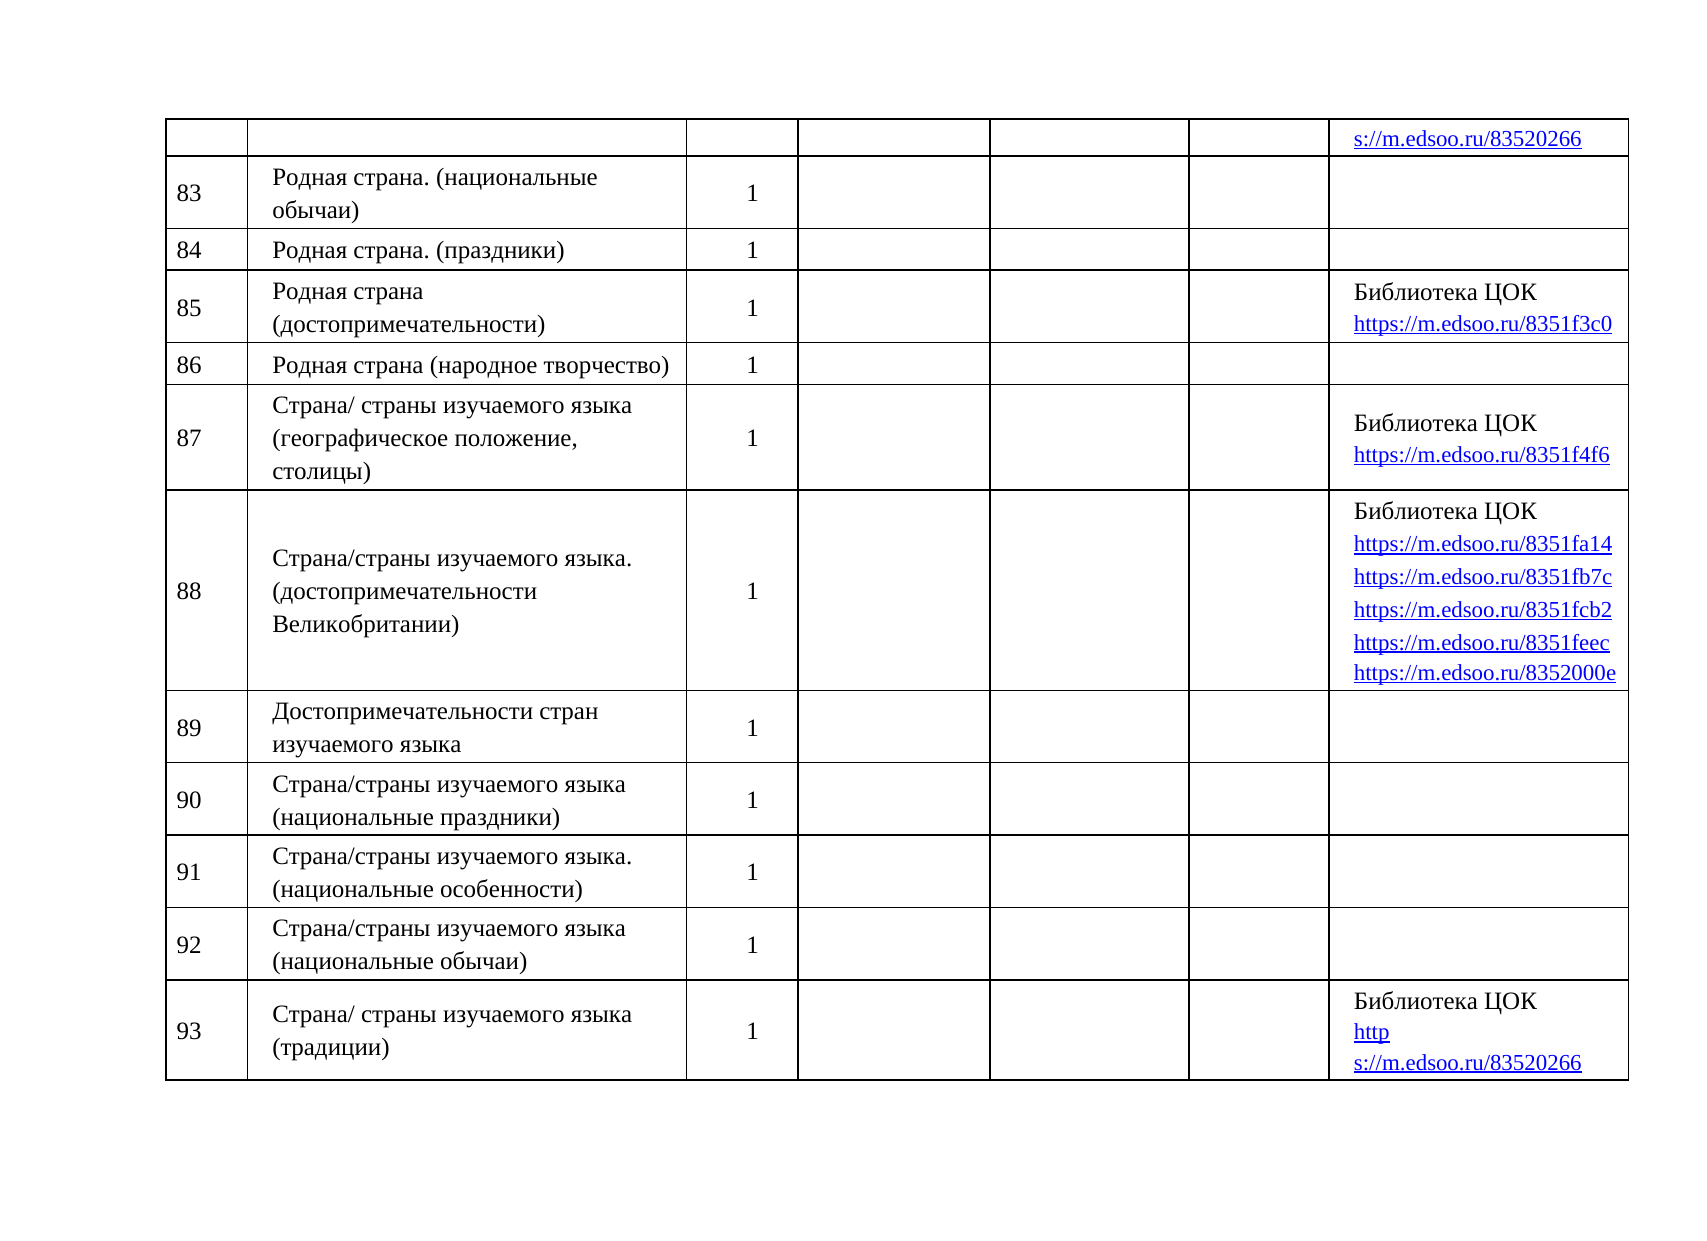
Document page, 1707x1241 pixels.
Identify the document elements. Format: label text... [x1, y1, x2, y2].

table_cell [1190, 343, 1328, 384]
table_cell [1330, 157, 1628, 227]
table_cell 1 [687, 120, 797, 155]
table_cell 85 [167, 271, 247, 342]
table_cell [991, 763, 1188, 834]
table_cell 1 [687, 385, 797, 489]
table_cell [1190, 385, 1328, 489]
table_cell [1190, 981, 1328, 1079]
table_cell 83 [167, 157, 247, 227]
table_cell [991, 836, 1188, 907]
table_cell [799, 908, 989, 979]
table_cell Библиотека ЦОК https://m.edsoo.ru/8351f4f6 [1330, 385, 1628, 489]
table_cell [1330, 763, 1628, 834]
table_cell Родная страна. (праздники) [248, 229, 686, 269]
table_cell Родная страна. (национальные обычаи) [248, 157, 686, 227]
table_cell [991, 981, 1188, 1079]
table_cell [1330, 908, 1628, 979]
table_cell [1330, 343, 1628, 384]
table_cell Родная страна (достопримечательности) [248, 271, 686, 342]
table_cell [991, 120, 1188, 155]
table_cell [1190, 491, 1328, 689]
table_cell [799, 229, 989, 269]
table_cell [1190, 836, 1328, 907]
table_cell 1 [687, 271, 797, 342]
table_cell [1190, 908, 1328, 979]
table_cell 93 [167, 981, 247, 1079]
table_cell Страна/страны изучаемого языка (национальные обычаи) [248, 908, 686, 979]
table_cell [1330, 120, 1628, 155]
table_cell [1190, 120, 1328, 155]
table_cell Страна/ страны изучаемого языка (географическое положение, столицы) [248, 385, 686, 489]
table_cell [991, 343, 1188, 384]
table_cell [799, 763, 989, 834]
table_cell [1190, 691, 1328, 762]
table_cell [1190, 157, 1328, 227]
table_cell [799, 491, 989, 689]
table_cell Страна/ страны изучаемого языка (традиции) [248, 981, 686, 1079]
table_cell 88 [167, 491, 247, 689]
table_cell Родная страна (народное творчество) [248, 343, 686, 384]
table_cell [248, 120, 686, 155]
table_cell 1 [687, 229, 797, 269]
table_cell Достопримечательности стран изучаемого языка [248, 691, 686, 762]
table_cell [991, 157, 1188, 227]
table_cell [799, 385, 989, 489]
table_cell [1330, 229, 1628, 269]
table_cell 89 [167, 691, 247, 762]
table_cell Страна/страны изучаемого языка. (достопримечательности Великобритании) [248, 491, 686, 689]
table_cell 87 [167, 385, 247, 489]
table_cell [1190, 763, 1328, 834]
table_cell [991, 691, 1188, 762]
table_cell 1 [687, 691, 797, 762]
table_cell Библиотека ЦОК https://m.edsoo.ru/83520266 [1330, 981, 1628, 1079]
table_cell Страна/страны изучаемого языка. (национальные особенности) [248, 836, 686, 907]
table_cell Страна/страны изучаемого языка (национальные праздники) [248, 763, 686, 834]
table_cell 90 [167, 763, 247, 834]
table_cell [1190, 271, 1328, 342]
table_cell [1330, 836, 1628, 907]
table_cell 1 [687, 157, 797, 227]
table_cell [991, 491, 1188, 689]
table_cell Библиотека ЦОК https://m.edsoo.ru/8351f3c0 [1330, 271, 1628, 342]
table_cell [799, 691, 989, 762]
table_cell [991, 908, 1188, 979]
table_cell [1190, 229, 1328, 269]
table_cell 1 [687, 763, 797, 834]
table_cell 1 [687, 343, 797, 384]
table_cell [799, 271, 989, 342]
table_cell Библиотека ЦОК https://m.edsoo.ru/8351fa14 https://m.edsoo.ru/8351fb7c https://m.edsoo.ru/8351fcb2 https://m.edsoo.ru/8351feec https://m.edsoo.ru/8352000e [1330, 491, 1628, 689]
table_cell [799, 120, 989, 155]
table_cell 1 [687, 491, 797, 689]
table_cell 1 [687, 908, 797, 979]
table_cell [991, 271, 1188, 342]
table_cell 92 [167, 908, 247, 979]
table_cell 86 [167, 343, 247, 384]
table_cell 82 [167, 120, 247, 155]
table_cell 1 [687, 981, 797, 1079]
table_cell [991, 229, 1188, 269]
table_cell [799, 343, 989, 384]
table_cell [991, 385, 1188, 489]
table_cell 84 [167, 229, 247, 269]
table_cell [1330, 691, 1628, 762]
table_cell [799, 157, 989, 227]
table_cell 91 [167, 836, 247, 907]
table_cell [799, 836, 989, 907]
table_cell 1 [687, 836, 797, 907]
table_cell [799, 981, 989, 1079]
